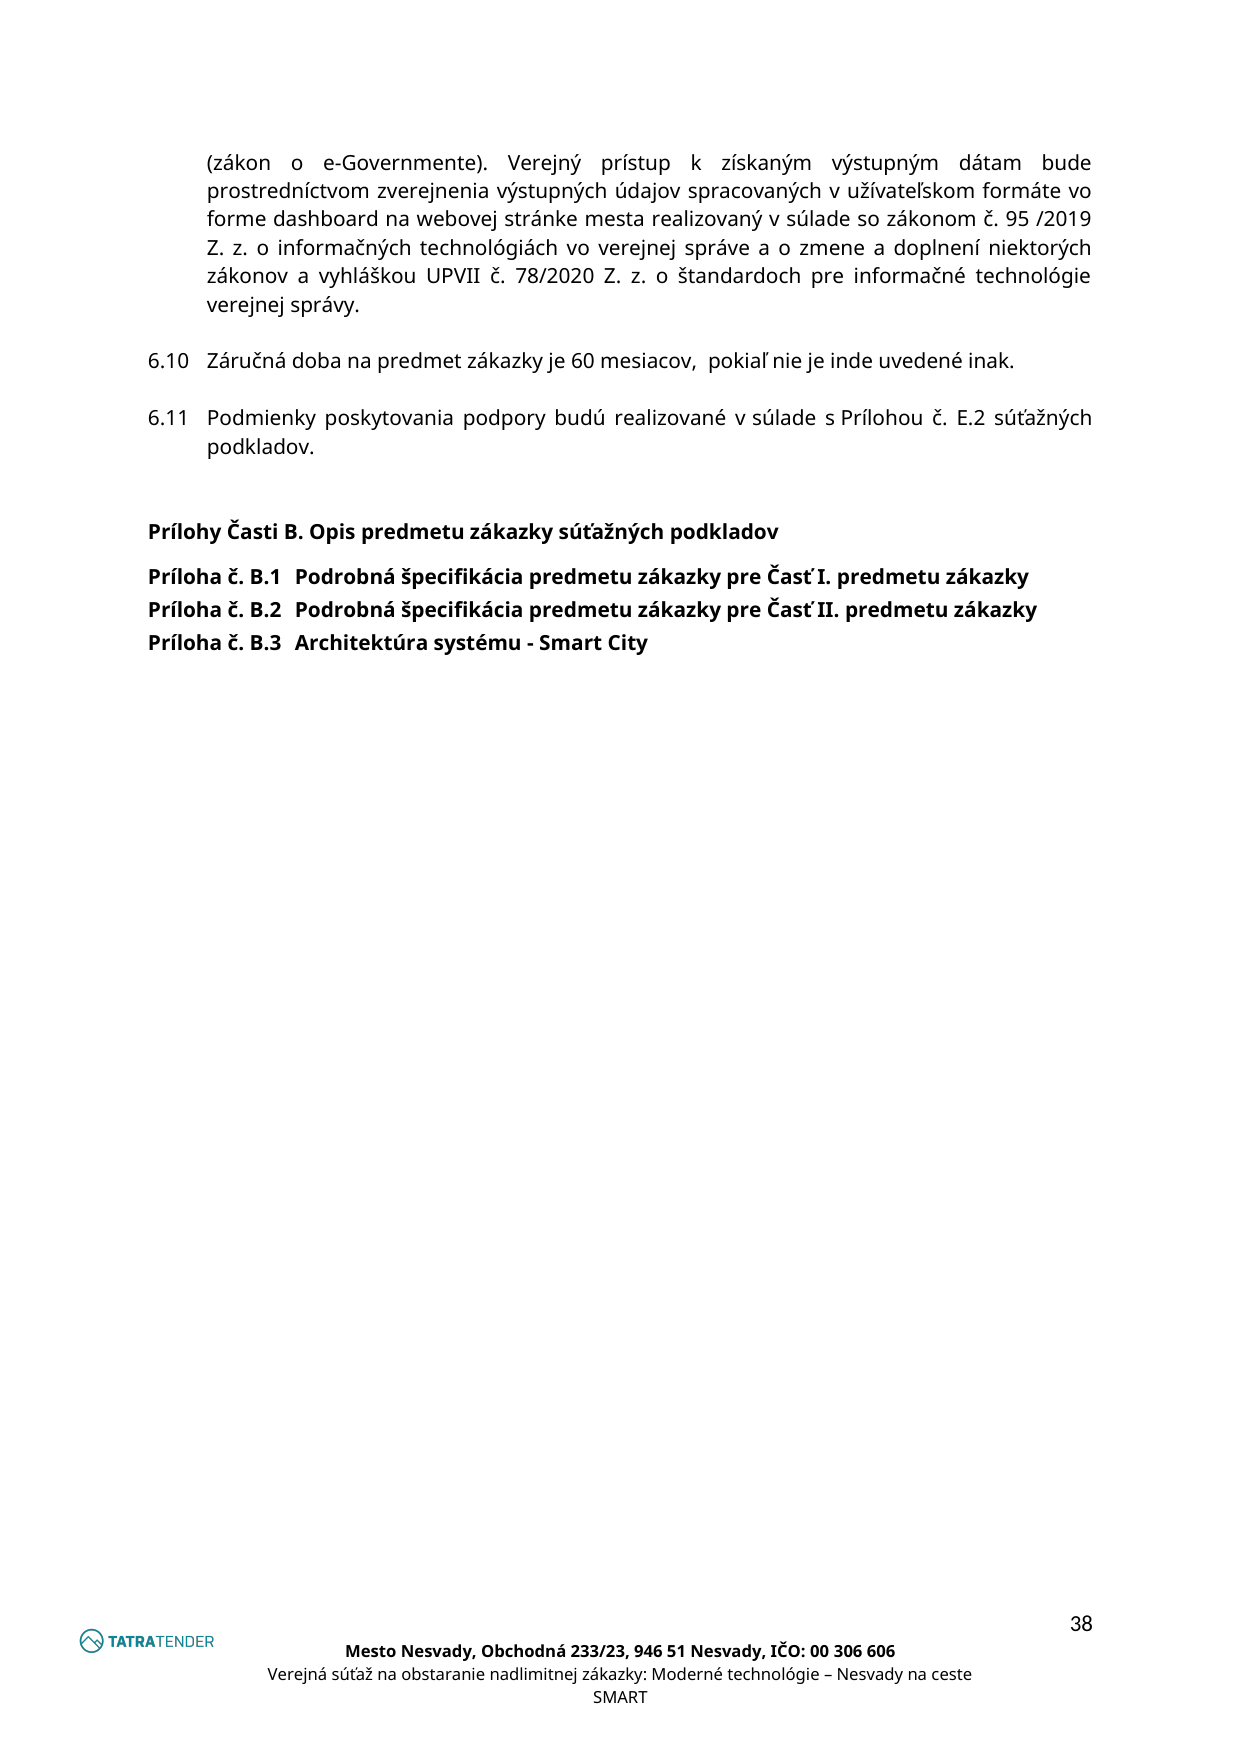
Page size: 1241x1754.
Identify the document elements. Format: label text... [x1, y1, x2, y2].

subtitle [148, 148, 1093, 318]
text Prílohy Časti B. Opis predmetu zákazky súťažných podkladov [148, 517, 1093, 546]
text Príloha č. B.3 Architektúra systému - Smart City [148, 628, 1093, 656]
picture [77, 1617, 224, 1662]
text Príloha č. B.2 Podrobná špecifikácia predmetu zákazky pre Časť II. predmetu zákazky [148, 595, 1093, 623]
subtitle Podmienky poskytovania podpory budú realizované v súlade s Prílohou č. E.2 súťažných podkladov. [148, 403, 1093, 460]
subtitle Záručná doba na predmet zákazky je 60 mesiacov, pokiaľ nie je inde uvedené inak. [148, 347, 1093, 375]
text Príloha č. B.1 Podrobná špecifikácia predmetu zákazky pre Časť I. predmetu zákazky [148, 562, 1093, 591]
